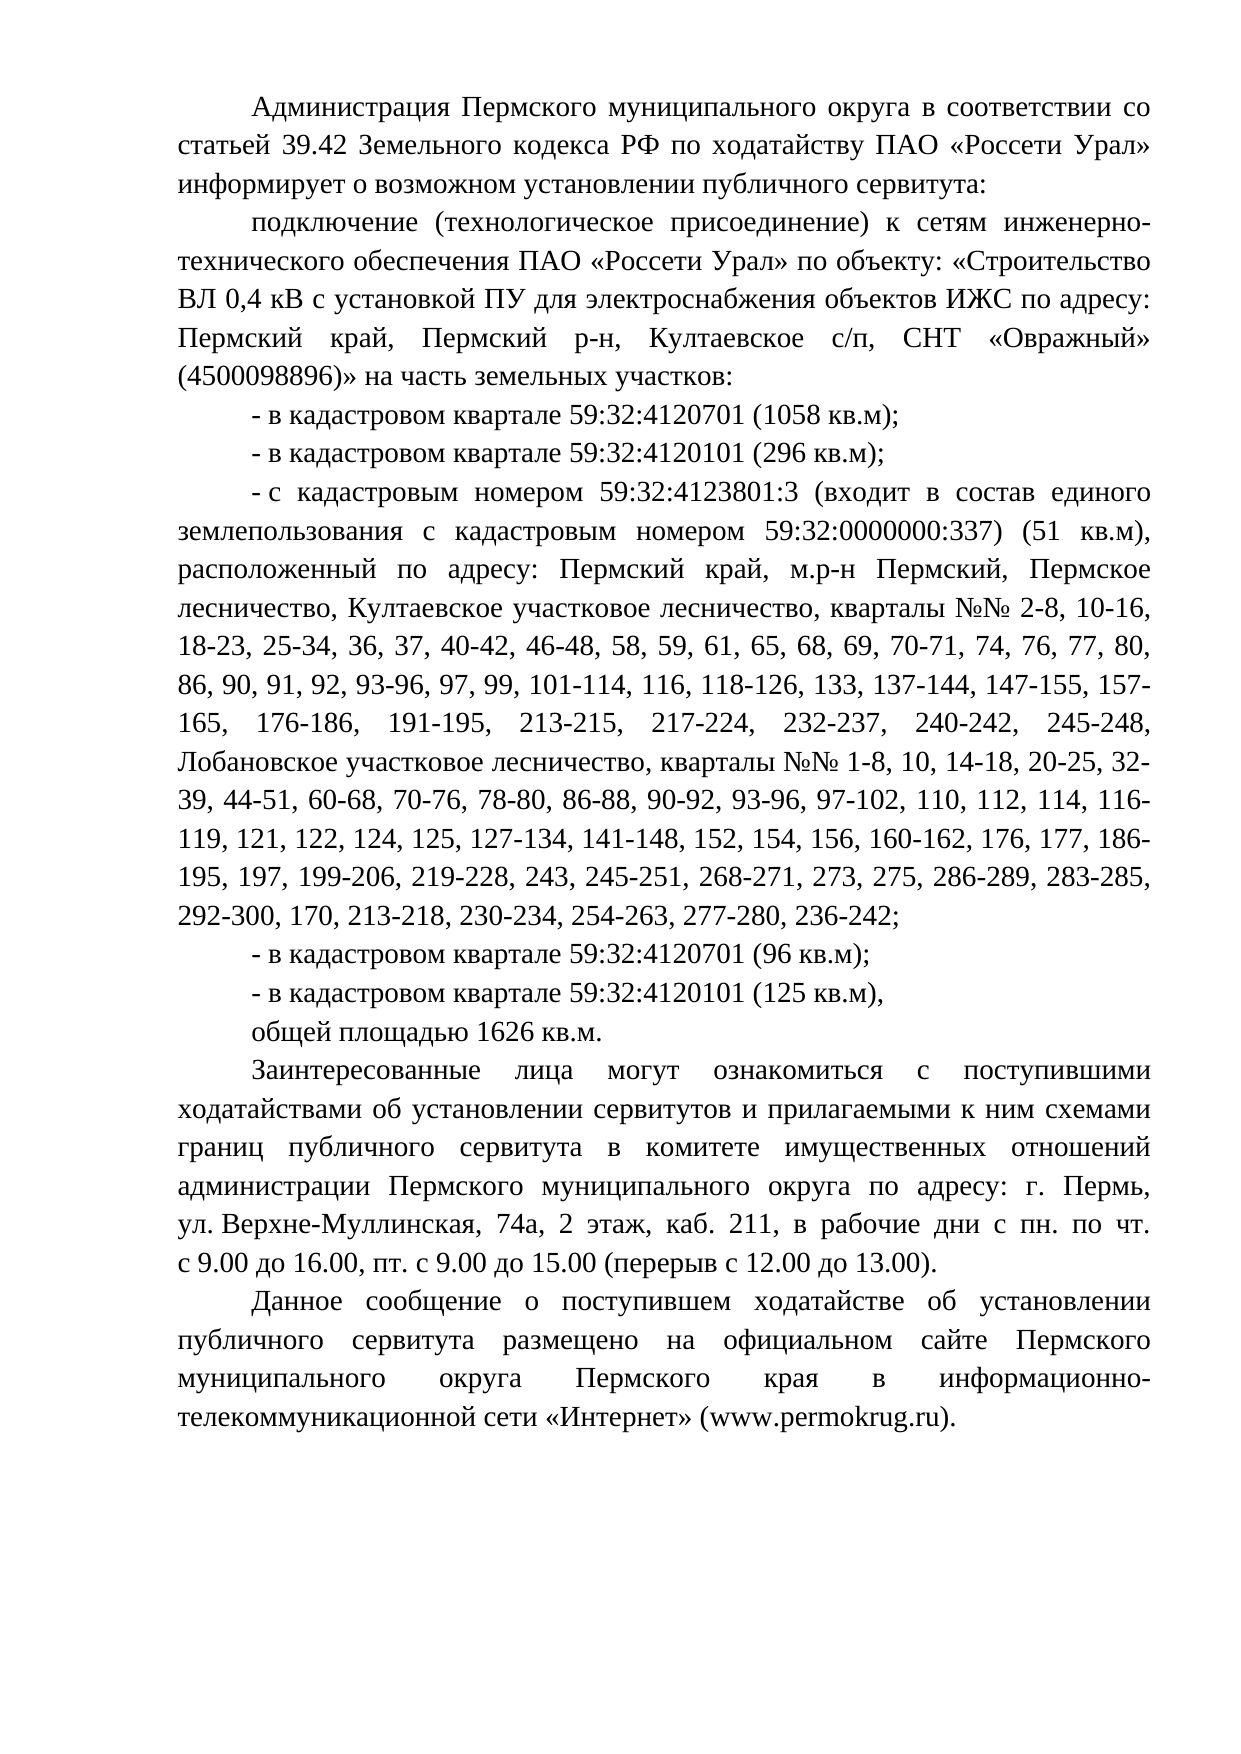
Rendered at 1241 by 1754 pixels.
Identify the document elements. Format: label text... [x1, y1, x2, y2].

list общей площадью 1626 кв.м. [177, 1014, 1152, 1047]
list Заинтересованные лица могут ознакомиться с поступившими ходатайствами об установлении сервитутов и прилагаемыми к ним схемами границ публичного сервитута в комитете имущественных отношений администрации Пермского муниципального округа по адресу: г. Пермь, ул. Верхне-Муллинская, 74а, 2 этаж, каб. 211, в рабочие дни с пн. по чт. с 9.00 до 16.00, пт. с 9.00 до 15.00 (перерыв с 12.00 до 13.00). [177, 1052, 1152, 1278]
text Данное сообщение о поступившем ходатайстве об установлении публичного сервитута размещено на официальном сайте Пермского муниципального округа Пермского края в информационно-телекоммуникационной сети «Интернет» (www.permokrug.ru). [177, 1283, 1152, 1433]
list - с кадастровым номером 59:32:4123801:3 (входит в состав единого землепользования с кадастровым номером 59:32:0000000:337) (51 кв.м), расположенный по адресу: Пермский край, м.р-н Пермский, Пермское лесничество, Култаевское участковое лесничество, кварталы №№ 2-8, 10-16, 18-23, 25-34, 36, 37, 40-42, 46-48, 58, 59, 61, 65, 68, 69, 70-71, 74, 76, 77, 80, 86, 90, 91, 92, 93-96, 97, 99, 101-114, 116, 118-126, 133, 137-144, 147-155, 157-165, 176-186, 191-195, 213-215, 217-224, 232-237, 240-242, 245-248, Лобановское участковое лесничество, кварталы №№ 1-8, 10, 14-18, 20-25, 32-39, 44-51, 60-68, 70-76, 78-80, 86-88, 90-92, 93-96, 97-102, 110, 112, 114, 116-119, 121, 122, 124, 125, 127-134, 141-148, 152, 154, 156, 160-162, 176, 177, 186-195, 197, 199-206, 219-228, 243, 245-251, 268-271, 273, 275, 286-289, 283-285, 292-300, 170, 213-218, 230-234, 254-263, 277-280, 236-242; [177, 474, 1152, 932]
list - в кадастровом квартале 59:32:4120701 (1058 кв.м); [177, 397, 1152, 431]
list - в кадастровом квартале 59:32:4120701 (96 кв.м); [177, 937, 1152, 970]
list подключение (технологическое присоединение) к сетям инженерно-технического обеспечения ПАО «Россети Урал» по объекту: «Строительство ВЛ 0,4 кВ с установкой ПУ для электроснабжения объектов ИЖС по адресу: Пермский край, Пермский р-н, Култаевское с/п, СНТ «Овражный» (4500098896)» на часть земельных участков: [177, 204, 1152, 392]
list - в кадастровом квартале 59:32:4120101 (296 кв.м); [177, 436, 1152, 469]
list - в кадастровом квартале 59:32:4120101 (125 кв.м), [177, 975, 1152, 1009]
text Администрация Пермского муниципального округа в соответствии со статьей 39.42 Земельного кодекса РФ по ходатайству ПАО «Россети Урал» информирует о возможном установлении публичного сервитута: [177, 89, 1152, 199]
